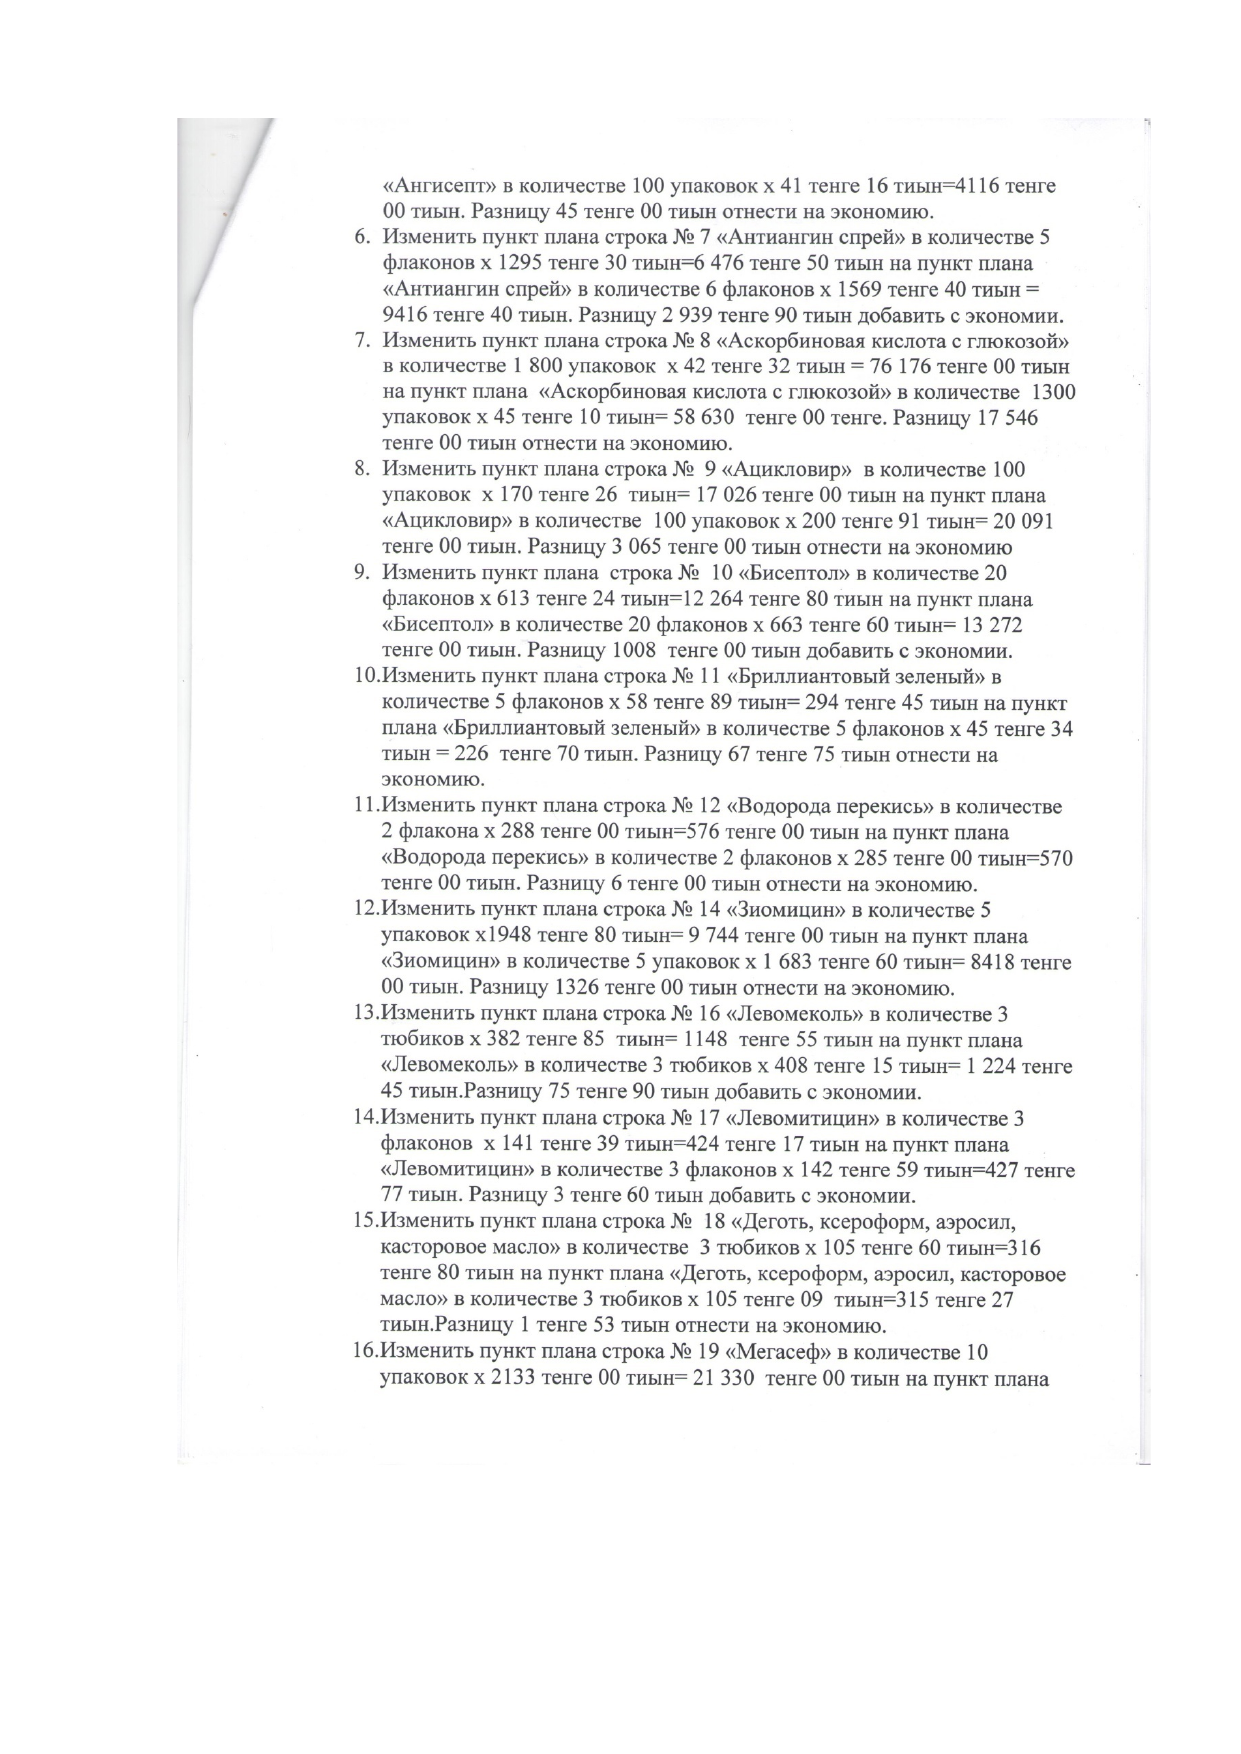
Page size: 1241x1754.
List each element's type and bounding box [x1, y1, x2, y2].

picture [177, 118, 1151, 1469]
